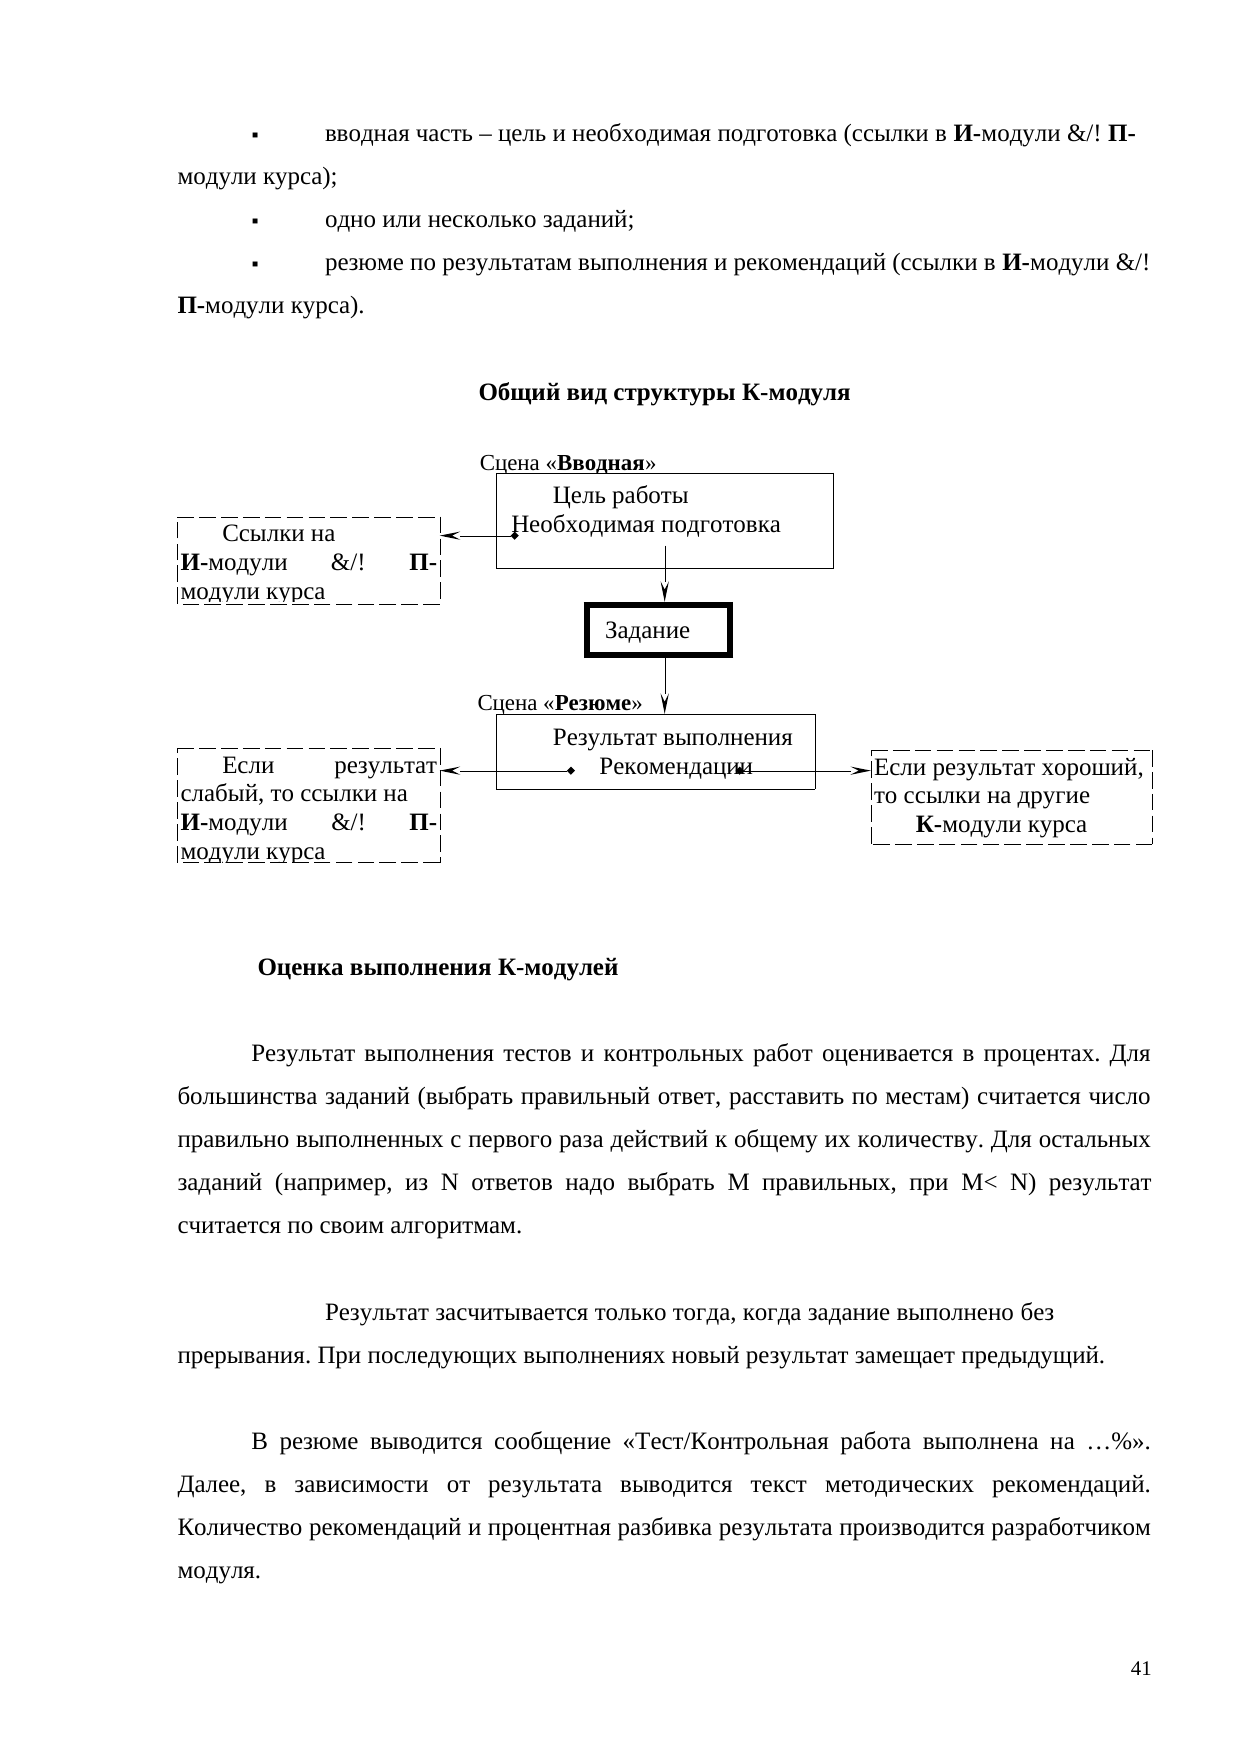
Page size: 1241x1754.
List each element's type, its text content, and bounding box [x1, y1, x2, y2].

subtitle Общий вид структуры К-модуля [177, 377, 1152, 406]
text Результат засчитывается только тогда, когда задание выполнено без прерывания. При последующих выполнениях новый результат замещает предыдущий. [177, 1297, 1152, 1369]
text Результат выполнения тестов и контрольных работ оценивается в процентах. Для большинства заданий (выбрать правильный ответ, расставить по местам) считается число правильно выполненных с первого раза действий к общему их количеству. Для остальных заданий (например, из N ответов надо выбрать M правильных, при M< N) результат считается по своим алгоритмам. [177, 1038, 1152, 1239]
list резюме по результатам выполнения и рекомендаций (ссылки в И-модули &/! П-модули курса). [177, 247, 1152, 319]
list одно или несколько заданий; [177, 204, 1152, 233]
text В резюме выводится сообщение «Тест/Контрольная работа выполнена на …%». Далее, в зависимости от результата выводится текст методических рекомендаций. Количество рекомендаций и процентная разбивка результата производится разработчиком модуля. [177, 1426, 1152, 1584]
list вводная часть – цель и необходимая подготовка (ссылки в И-модули &/! П-модули курса); [177, 118, 1152, 190]
subtitle Оценка выполнения К-модулей [177, 952, 1152, 981]
